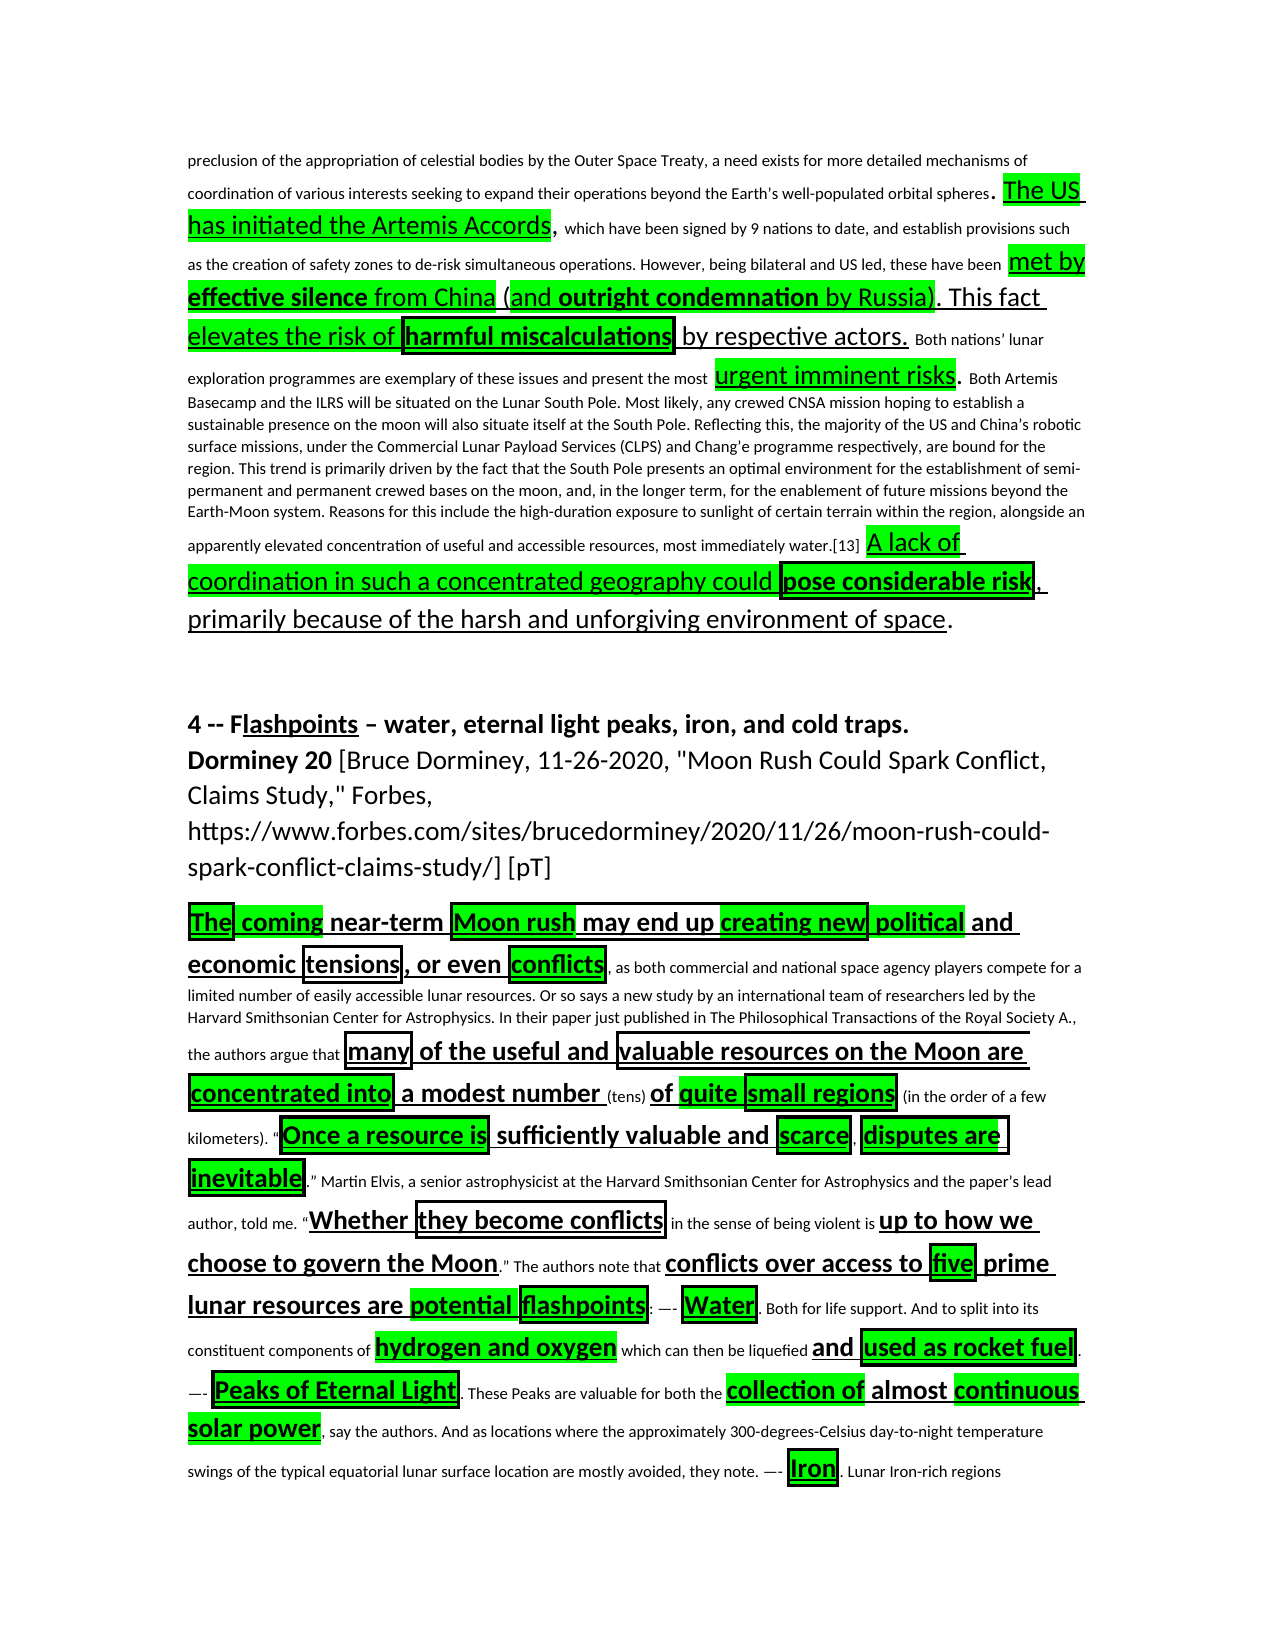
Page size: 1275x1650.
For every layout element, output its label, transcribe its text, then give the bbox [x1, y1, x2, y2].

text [187, 150, 1087, 636]
text Dorminey 20 [Bruce Dorminey, 11-26-2020, "Moon Rush Could Spark Conflict, Claims Study," Forbes, https://www.forbes.com/sites/brucedorminey/2020/11/26/moon-rush-could-spark-conflict-claims-study/] [pT] [187, 743, 1087, 883]
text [187, 902, 1087, 1487]
subtitle 4 -- Flashpoints – water, eternal light peaks, iron, and cold traps. [187, 707, 1087, 740]
